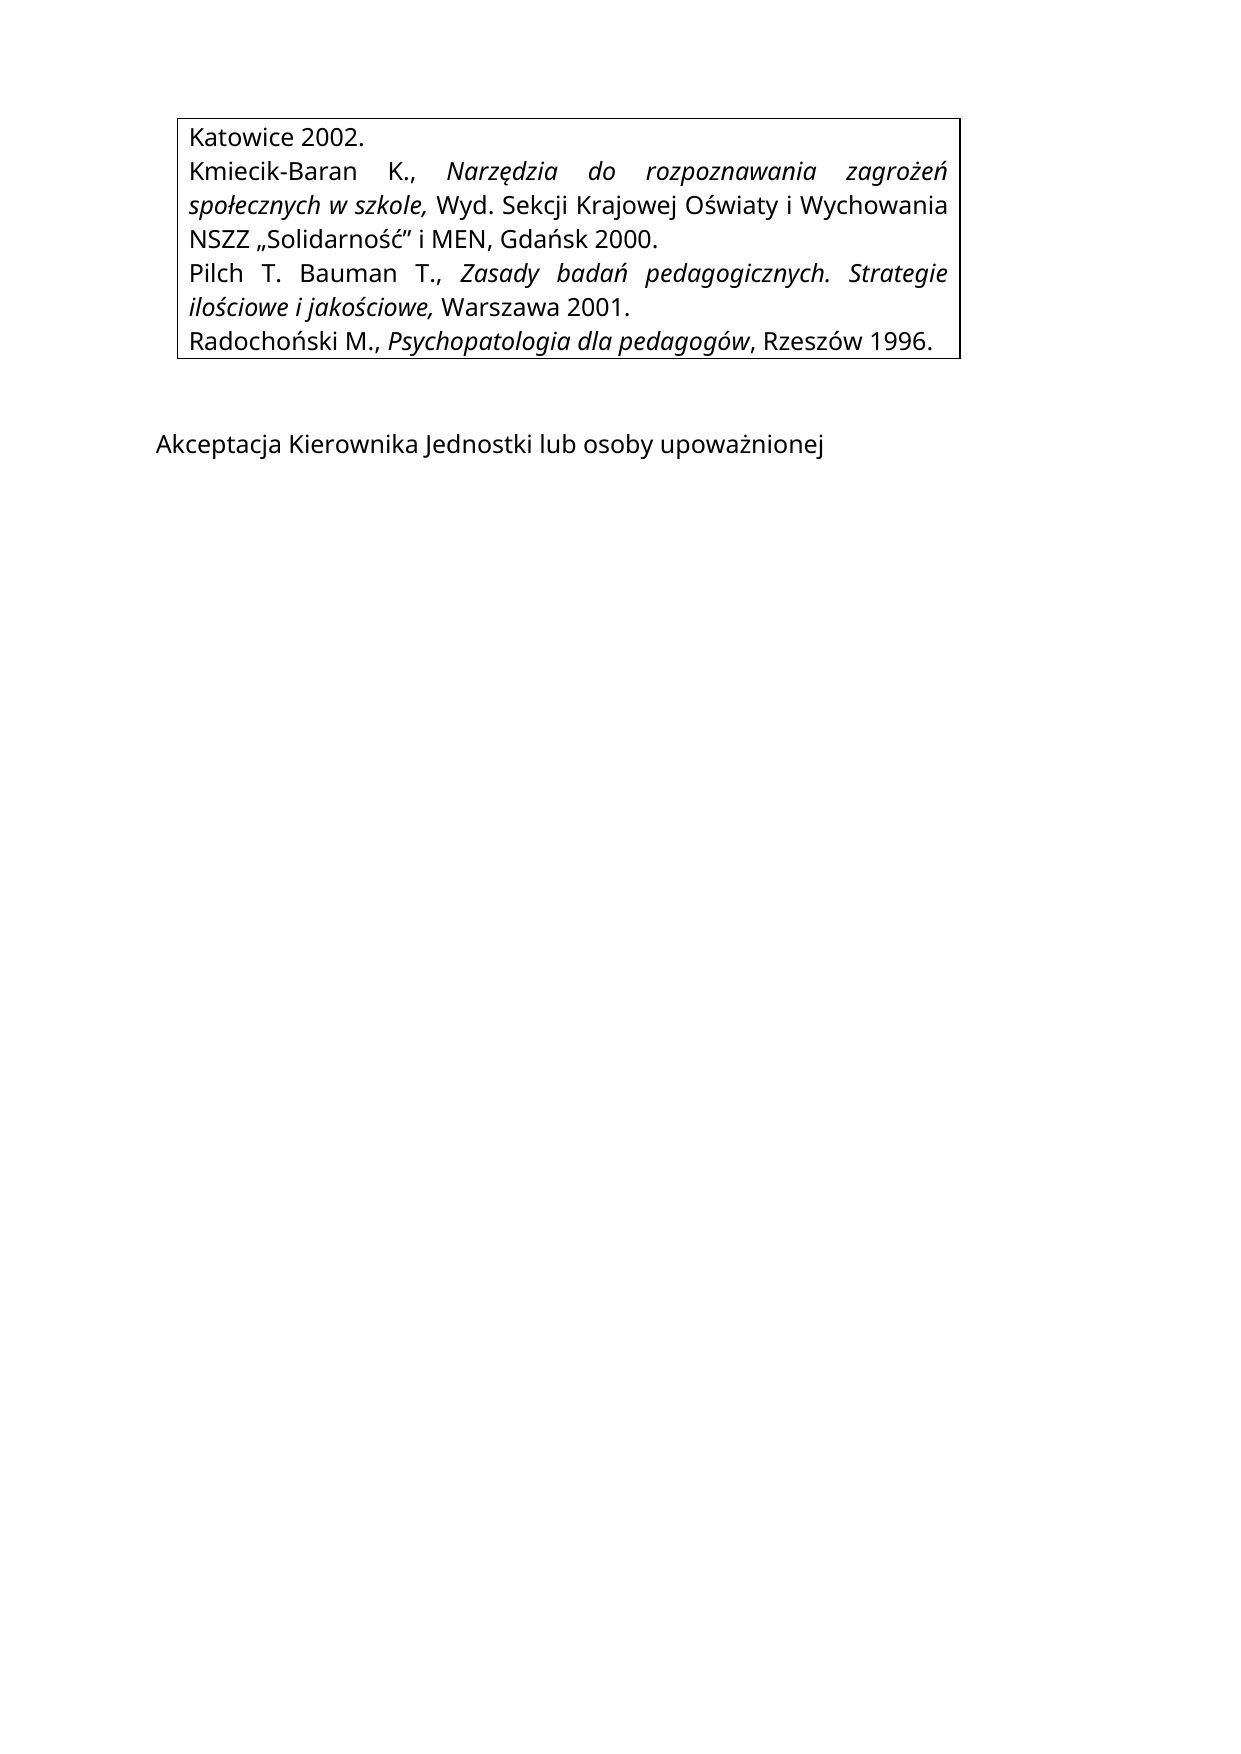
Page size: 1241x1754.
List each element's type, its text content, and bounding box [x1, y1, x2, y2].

text Akceptacja Kierownika Jednostki lub osoby upoważnionej [156, 427, 1122, 461]
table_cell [178, 119, 959, 358]
